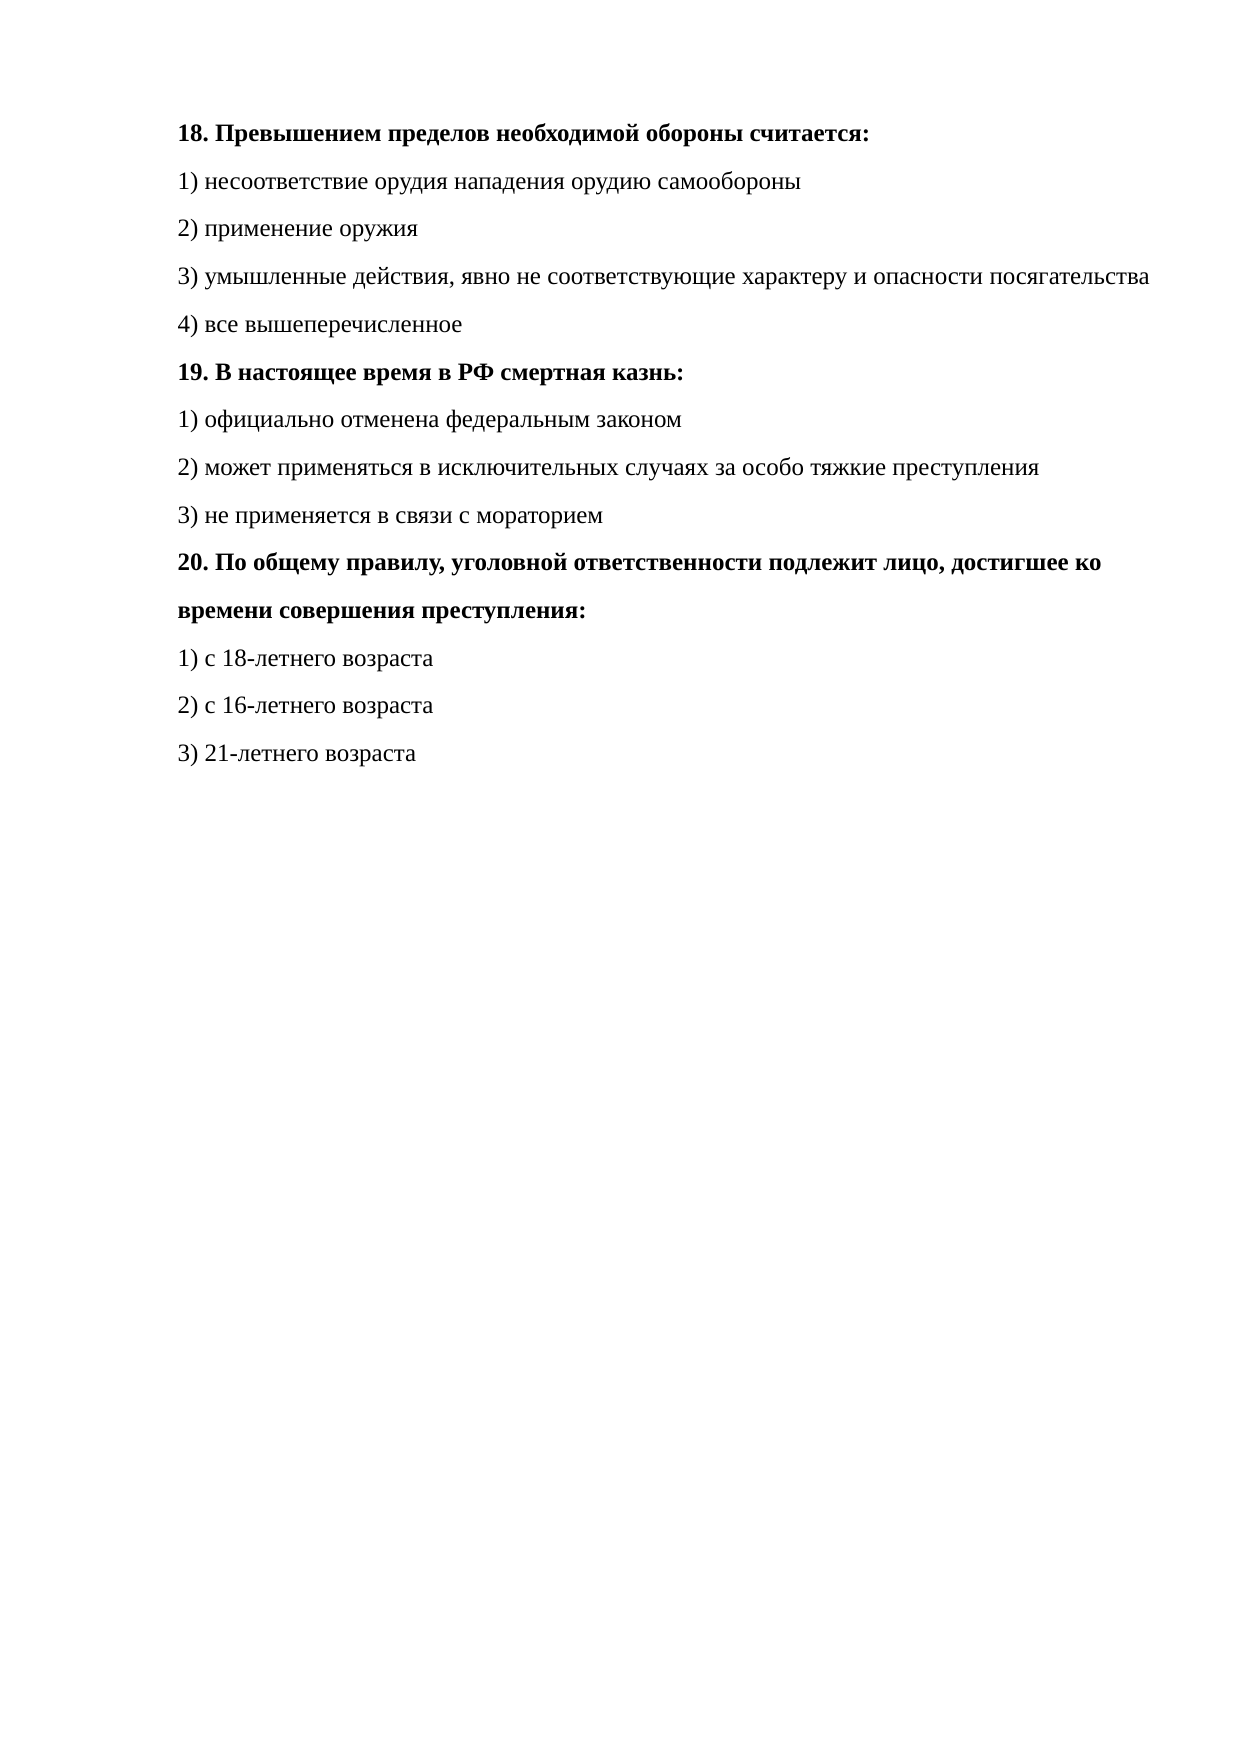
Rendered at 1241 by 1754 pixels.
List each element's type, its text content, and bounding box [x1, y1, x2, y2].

text 2) может применяться в исключительных случаях за особо тяжкие преступления [177, 452, 1152, 481]
text 1) официально отменена федеральным законом [177, 404, 1152, 433]
text времени совершения преступления: [177, 595, 1152, 624]
text 3) не применяется в связи с мораторием [177, 500, 1152, 528]
text 18. Превышением пределов необходимой обороны считается: [177, 118, 1152, 147]
text 1) несоответствие орудия нападения орудию самообороны [177, 166, 1152, 194]
text 19. В настоящее время в РФ смертная казнь: [177, 357, 1152, 385]
text 3) умышленные действия, явно не соответствующие характеру и опасности посягательства [177, 261, 1152, 290]
text 4) все вышеперечисленное [177, 309, 1152, 338]
text 1) с 18-летнего возраста [177, 643, 1152, 672]
text 20. По общему правилу, уголовной ответственности подлежит лицо, достигшее ко [177, 547, 1152, 576]
text 2) применение оружия [177, 213, 1152, 242]
text 2) с 16-летнего возраста [177, 691, 1152, 719]
text 3) 21-летнего возраста [177, 738, 1152, 767]
